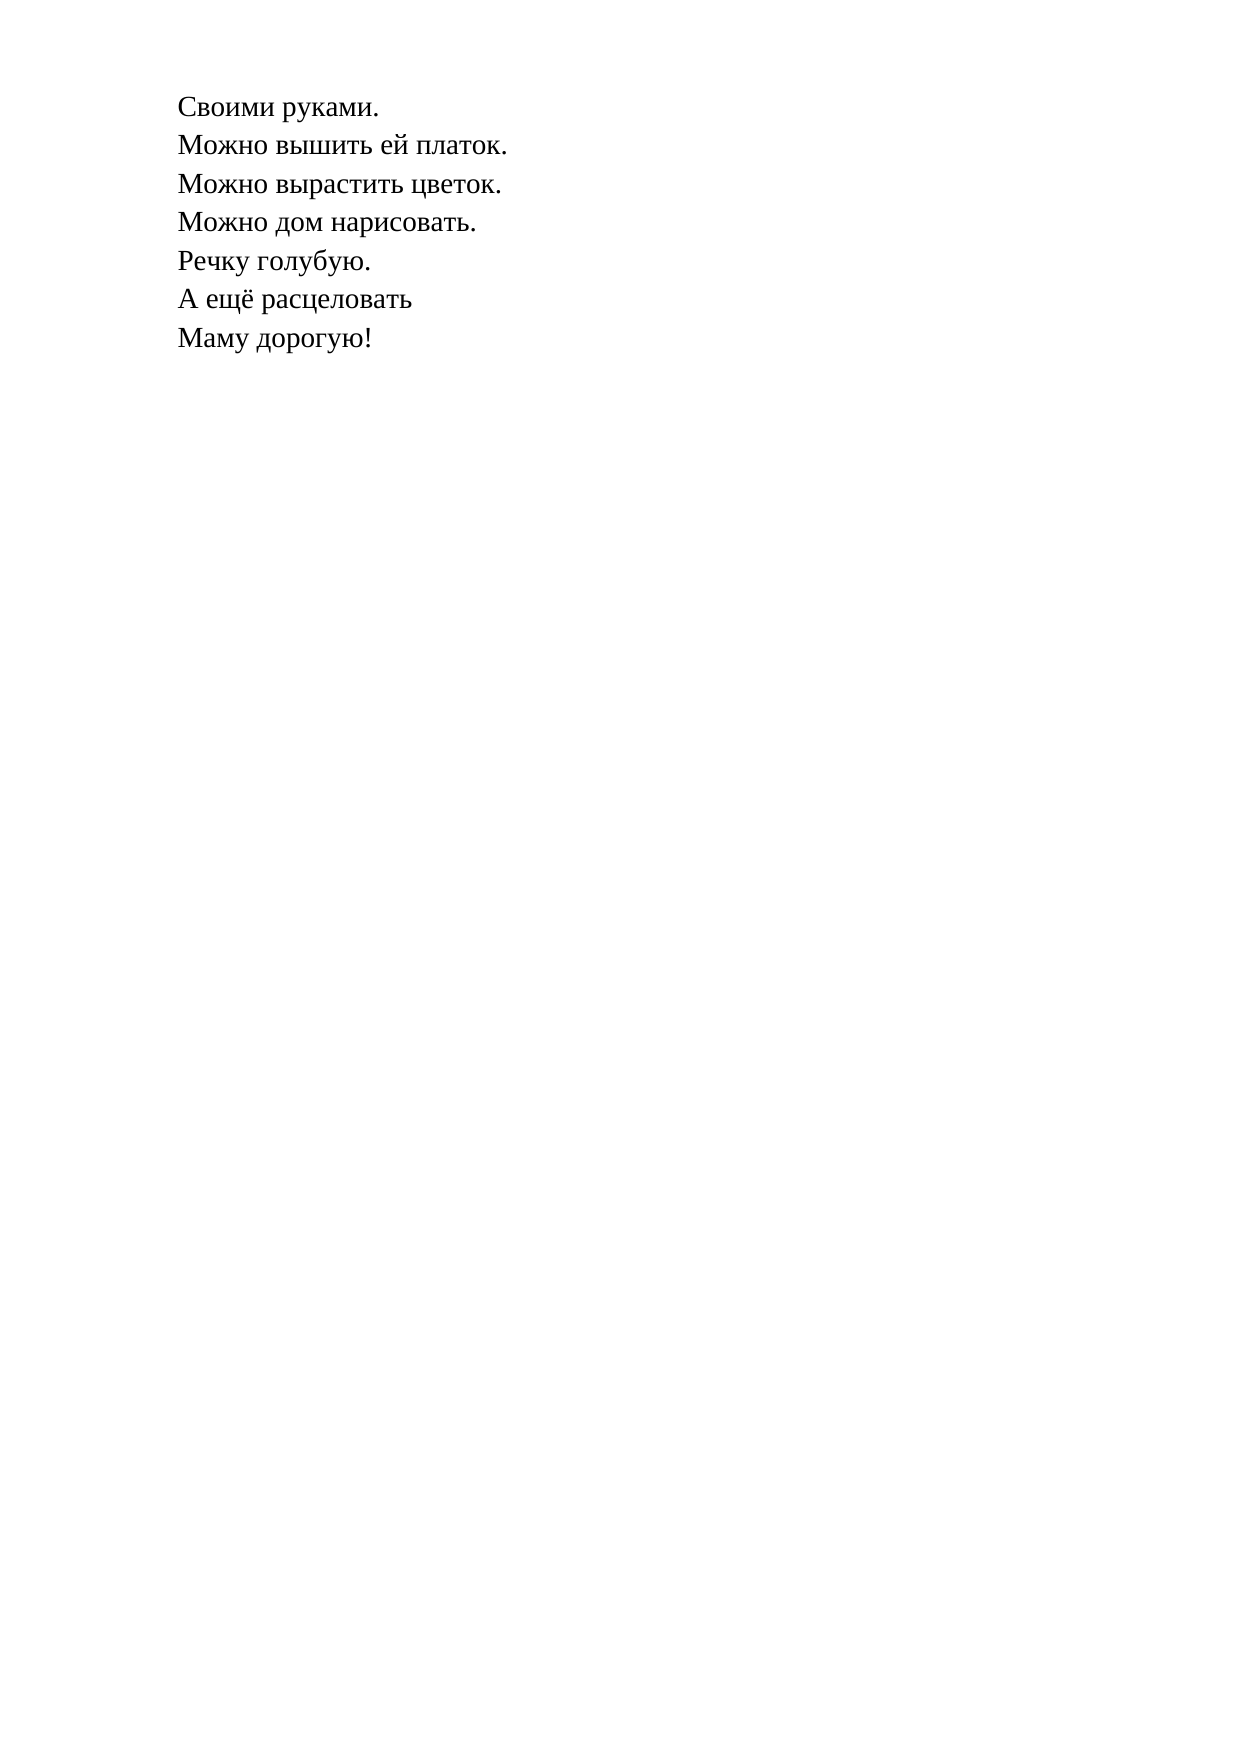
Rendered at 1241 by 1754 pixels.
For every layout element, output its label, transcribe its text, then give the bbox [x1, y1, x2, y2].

text А ещё расцеловать [177, 281, 1152, 315]
text Своими руками. [177, 89, 1152, 122]
text Речку голубую. [177, 243, 1152, 276]
text Можно вышить ей платок. [177, 127, 1152, 161]
text Можно дом нарисовать. [177, 204, 1152, 238]
text Можно вырастить цветок. [177, 166, 1152, 199]
text Маму дорогую! [177, 320, 1152, 353]
